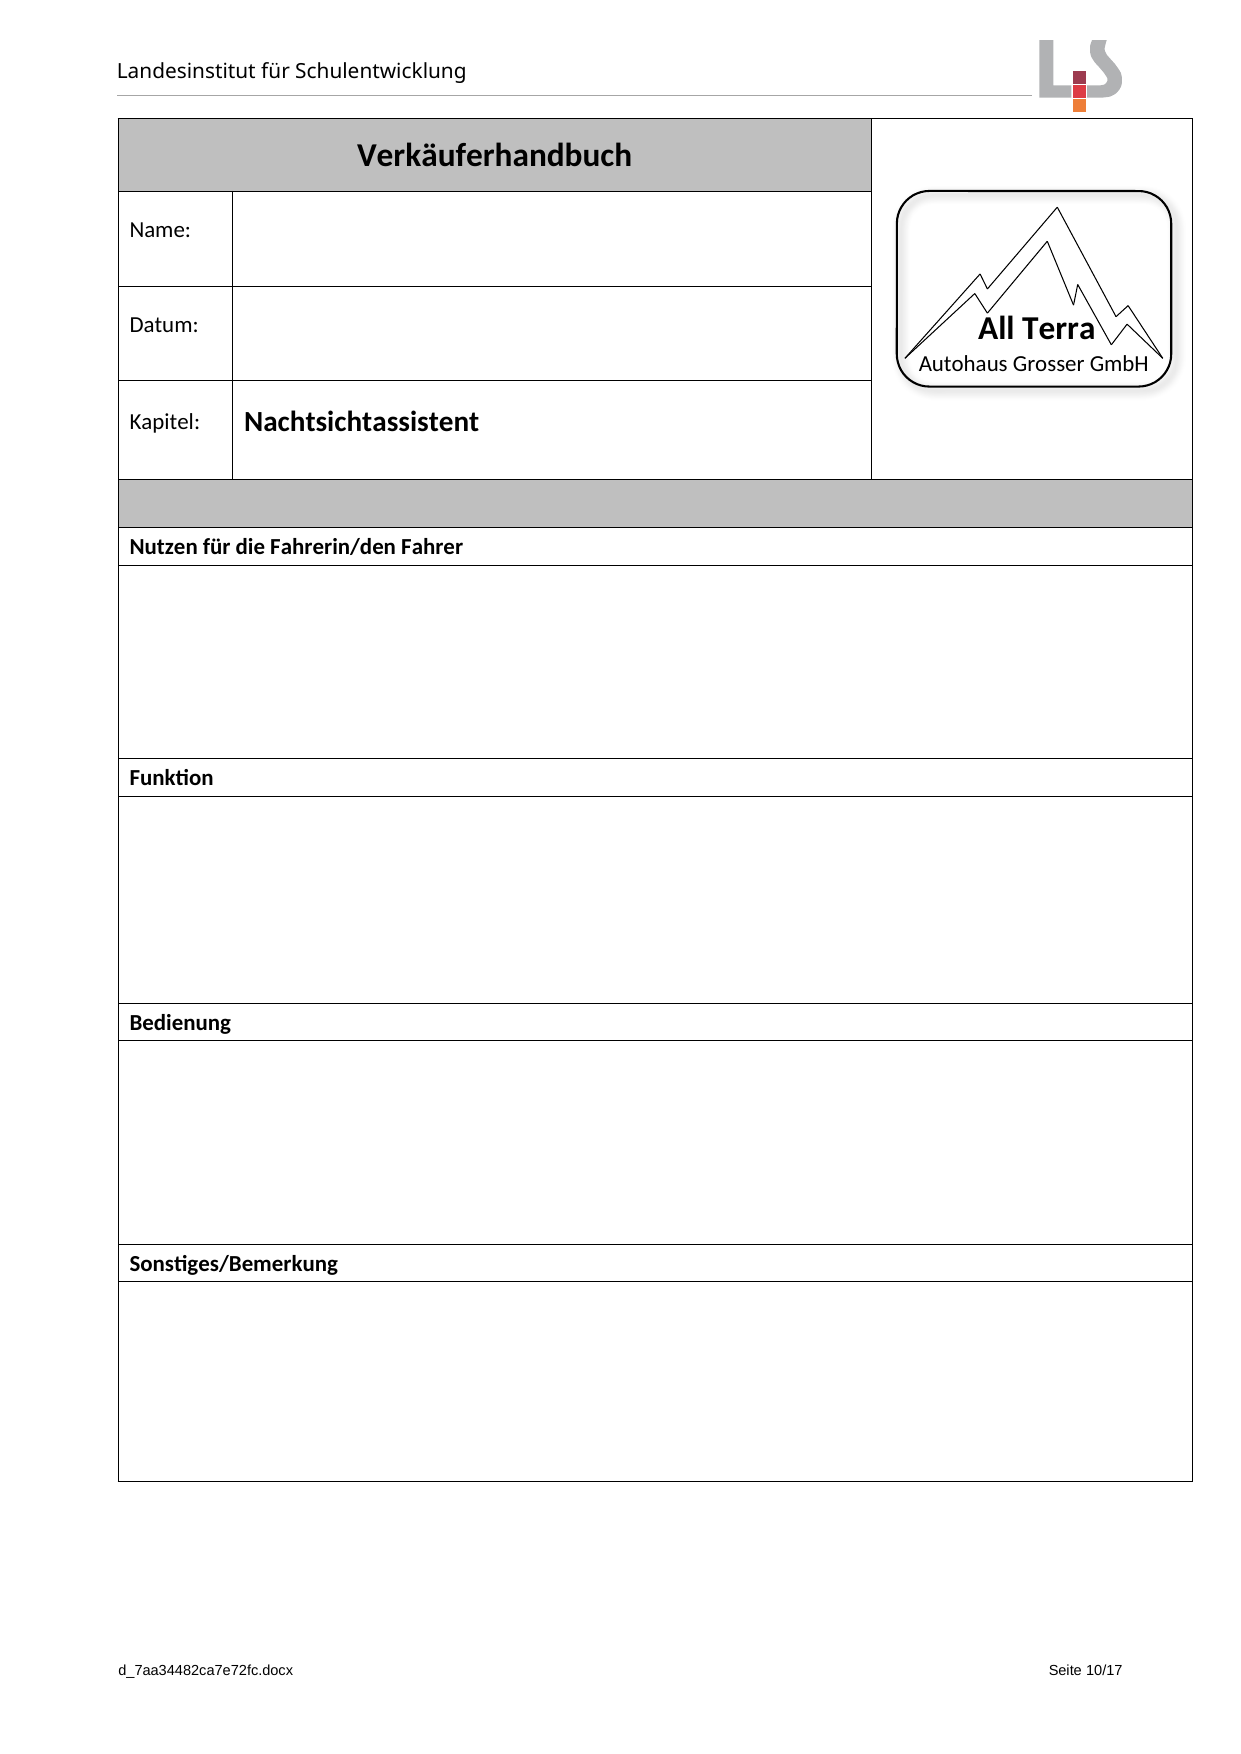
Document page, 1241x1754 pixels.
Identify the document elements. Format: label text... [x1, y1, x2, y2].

table_cell [233, 192, 871, 286]
table_cell Kapitel: [119, 381, 232, 479]
table_cell [119, 797, 1192, 1003]
table_cell Nachtsichtassistent [233, 381, 871, 479]
table_cell [233, 287, 871, 380]
table_cell Funktion [119, 759, 1192, 796]
table_cell [119, 1282, 1192, 1481]
table_cell Bedienung [119, 1004, 1192, 1040]
table_cell Sonstiges/Bemerkung [119, 1245, 1192, 1281]
table_cell Datum: [119, 287, 232, 380]
table_cell [119, 566, 1192, 758]
table_header [872, 119, 1192, 479]
table_cell Name: [119, 192, 232, 286]
table_header Verkäuferhandbuch [119, 119, 871, 191]
table_cell [119, 1041, 1192, 1244]
table_cell Nutzen für die Fahrerin/den Fahrer [119, 528, 1192, 564]
table_cell [119, 480, 1192, 527]
